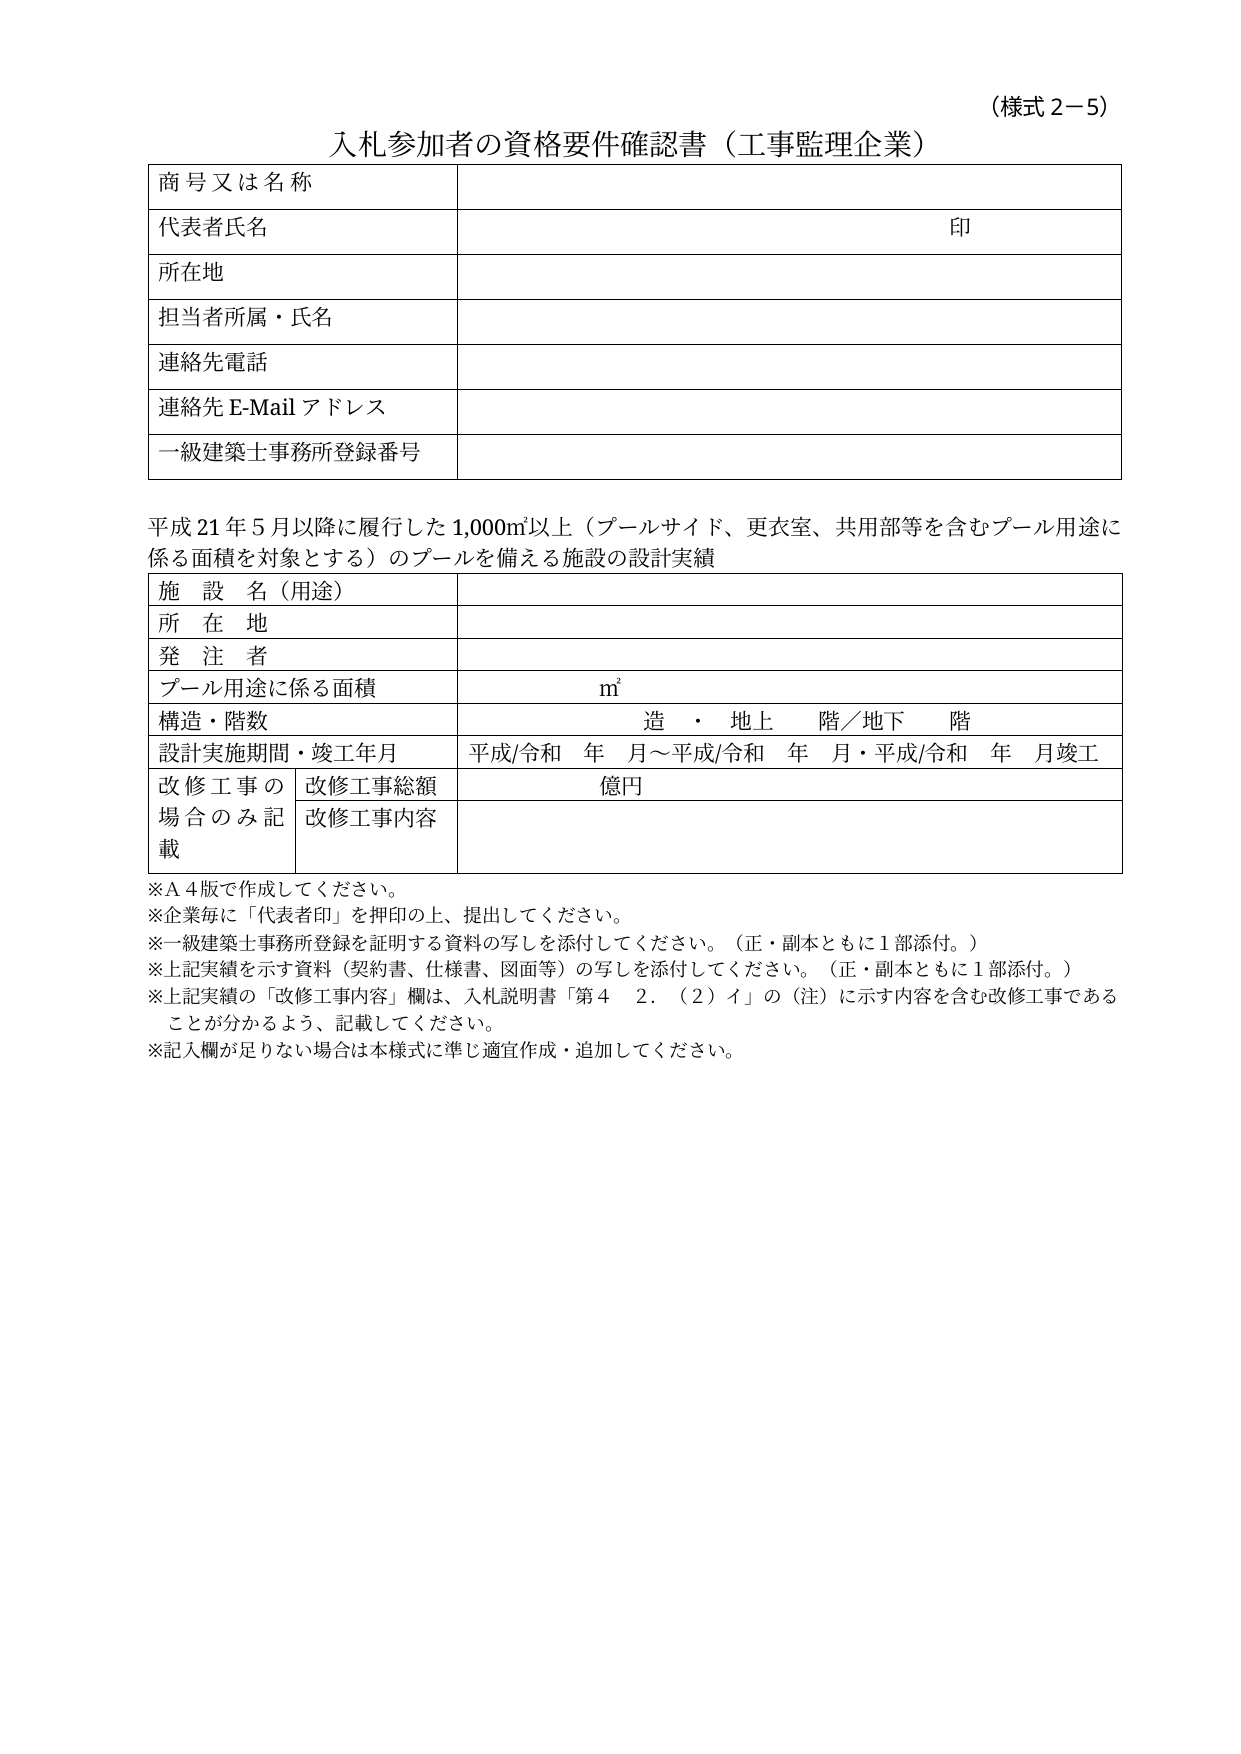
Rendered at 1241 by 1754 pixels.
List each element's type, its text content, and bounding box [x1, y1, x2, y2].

table_cell 改修工事の場合のみ記載 [149, 769, 295, 873]
table_cell 発 注 者 [149, 639, 457, 670]
table_cell 担当者所属・氏名 [149, 300, 457, 344]
table_cell 連絡先E-Mailアドレス [149, 390, 457, 434]
table_cell 平成/令和 年 月～平成/令和 年 月・平成/令和 年 月竣工 [458, 736, 1122, 768]
text 平成21年５月以降に履行した1,000㎡以上（プールサイド、更衣室、共用部等を含むプール用途に係る面積を対象とする）のプールを備える施設の設計実績 [148, 510, 1122, 573]
table_cell プール用途に係る面積 [149, 671, 457, 703]
table_cell 所 在 地 [149, 606, 457, 638]
table_header 施 設 名（用途） [149, 574, 457, 605]
table_cell [458, 300, 1121, 344]
table_cell 代表者氏名 [149, 210, 457, 254]
table_cell 一級建築士事務所登録番号 [149, 435, 457, 479]
table_cell 億円 [458, 769, 1122, 800]
table_header [458, 165, 1121, 209]
table_cell [458, 639, 1122, 670]
table_cell [458, 390, 1121, 434]
table_cell 連絡先電話 [149, 345, 457, 389]
table_cell 改修工事総額 [296, 769, 457, 800]
text ※上記実績の「改修工事内容」欄は、入札説明書「第４ ２．（２）イ」の（注）に示す内容を含む改修工事であることが分かるよう、記載してください。 [148, 982, 1122, 1036]
text ※上記実績を示す資料（契約書、仕様書、図面等）の写しを添付してください。（正・副本ともに１部添付。） [148, 955, 1122, 982]
table_cell 構造・階数 [149, 704, 457, 735]
table_cell [458, 801, 1122, 873]
table_cell 造 ・ 地上 階／地下 階 [458, 704, 1122, 735]
text ※企業毎に「代表者印」を押印の上、提出してください。 [148, 901, 1122, 928]
table_cell 設計実施期間・竣工年月 [149, 736, 457, 768]
table_cell 印 [458, 210, 1121, 254]
table_cell 所在地 [149, 255, 457, 299]
table_cell [458, 255, 1121, 299]
table_cell ㎡ [458, 671, 1122, 703]
table_cell [458, 606, 1122, 638]
table_cell [458, 435, 1121, 479]
table_header [458, 574, 1122, 605]
text ※記入欄が足りない場合は本様式に準じ適宜作成・追加してください。 [148, 1036, 1122, 1063]
text ※Ａ４版で作成してください。 [148, 874, 1122, 901]
table_cell 改修工事内容 [296, 801, 457, 873]
text ※一級建築士事務所登録を証明する資料の写しを添付してください。（正・副本ともに１部添付。） [148, 928, 1122, 955]
text 入札参加者の資格要件確認書（工事監理企業） [148, 122, 1122, 164]
table_cell [458, 345, 1121, 389]
table_header 商号又は名称 [149, 165, 457, 209]
